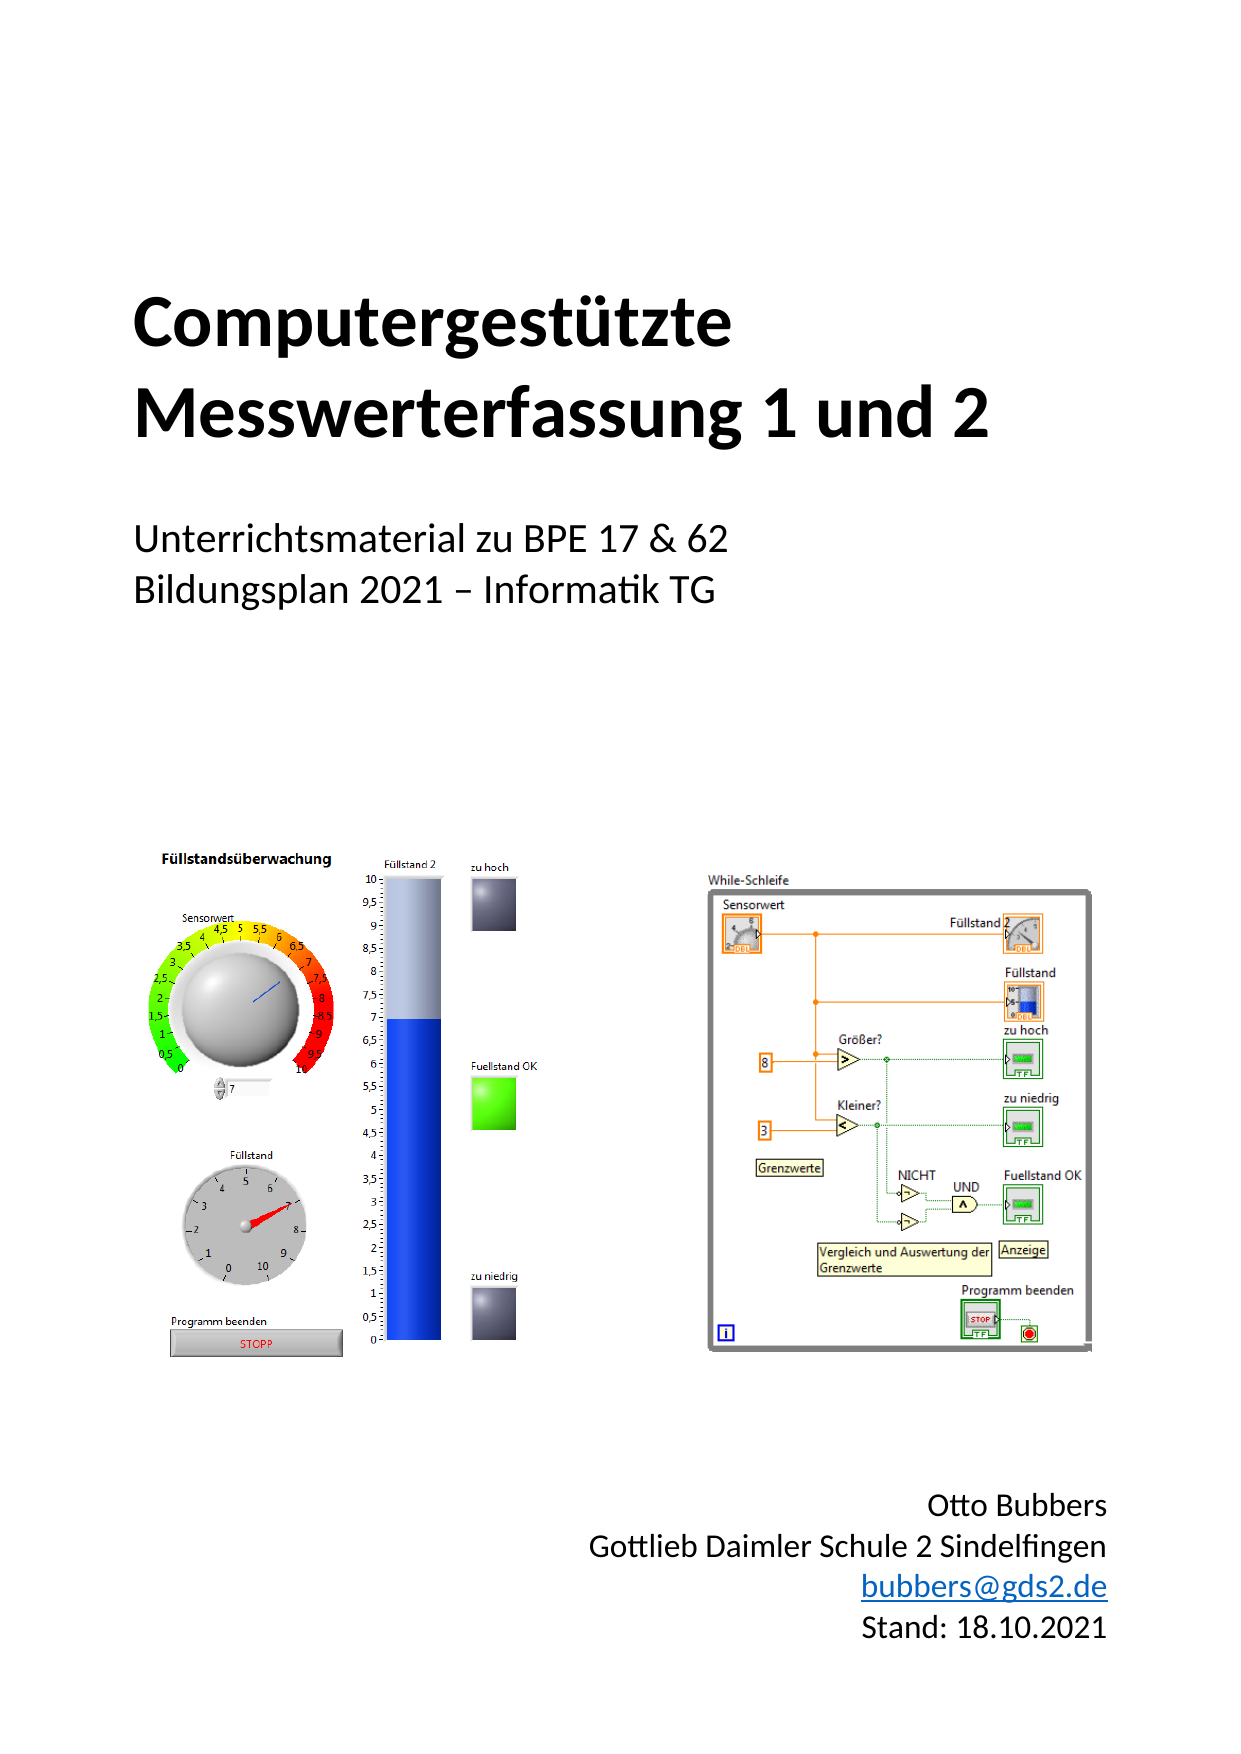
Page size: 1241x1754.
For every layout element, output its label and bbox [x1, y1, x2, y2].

picture [148, 847, 538, 1357]
picture [707, 872, 1092, 1352]
